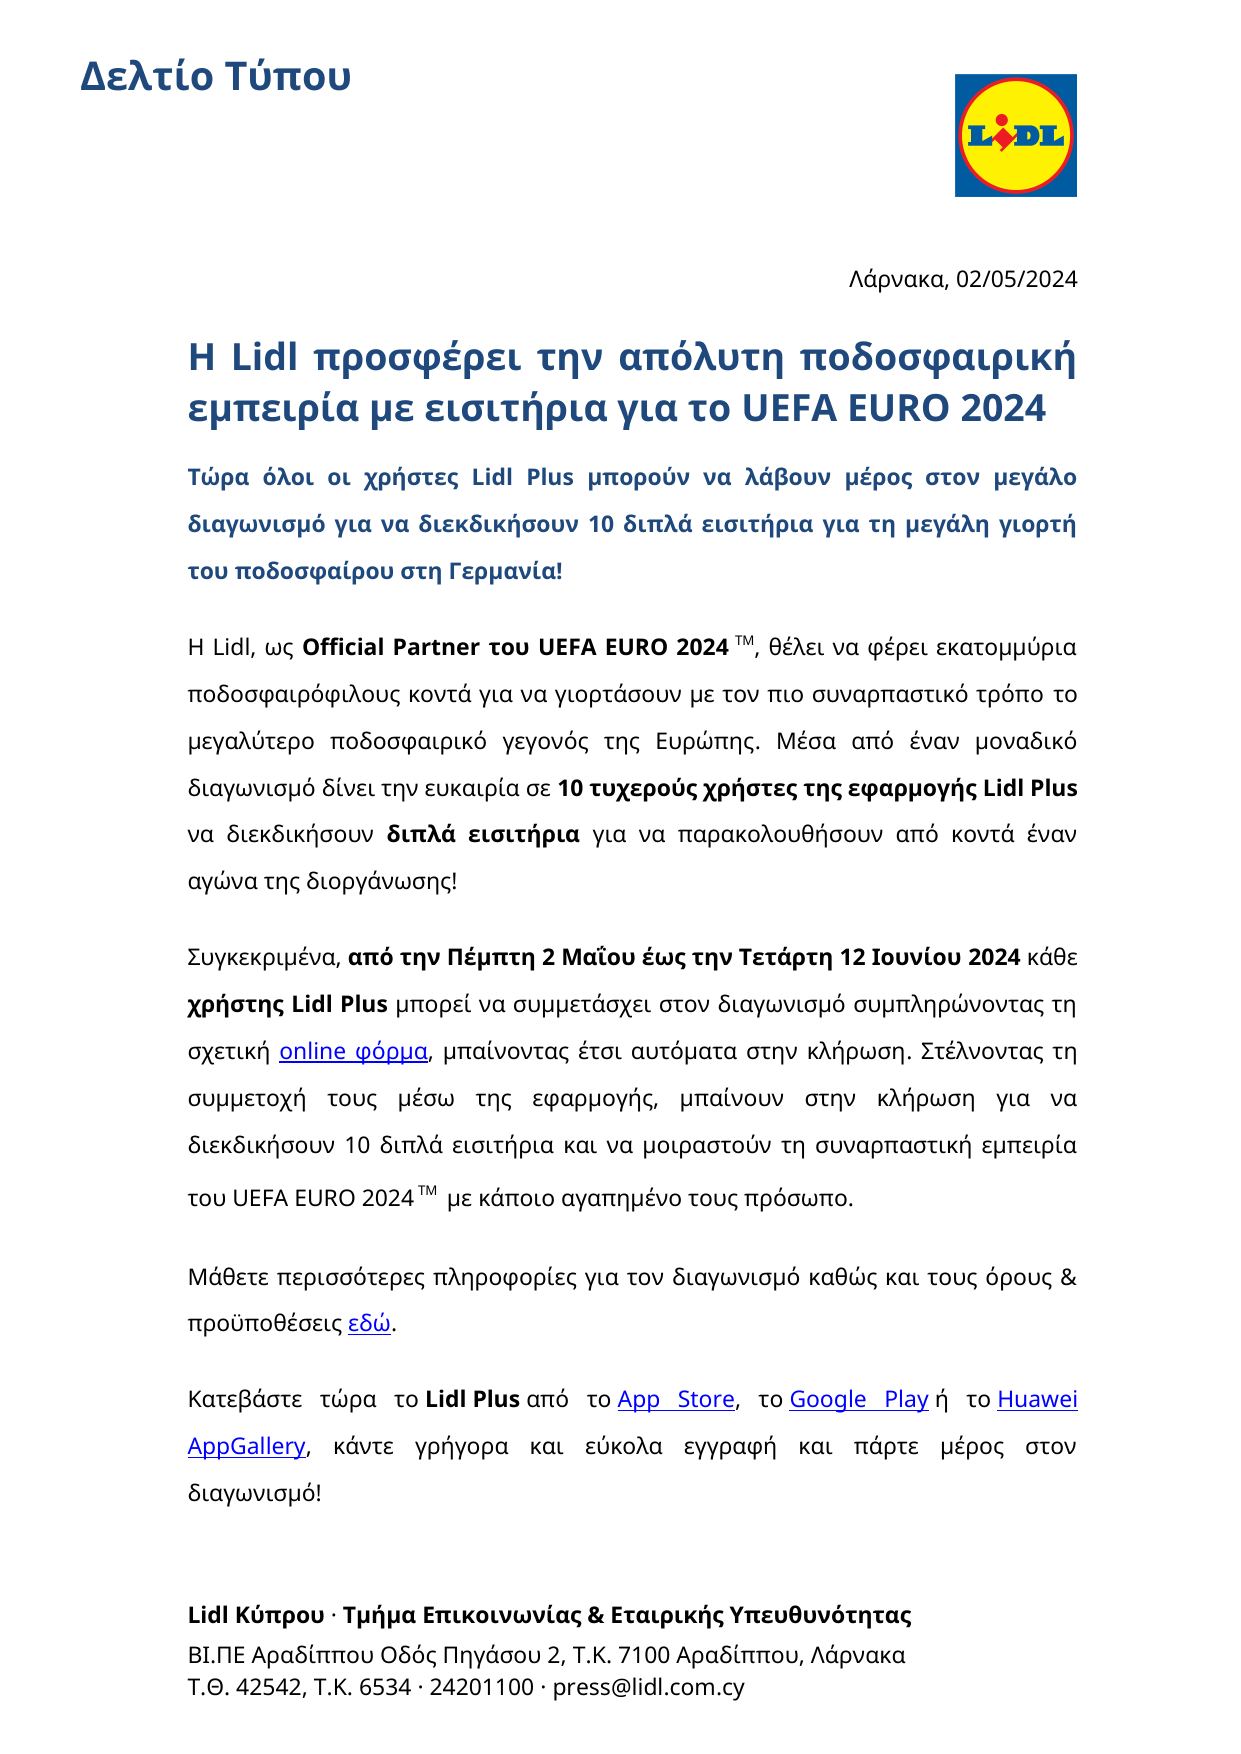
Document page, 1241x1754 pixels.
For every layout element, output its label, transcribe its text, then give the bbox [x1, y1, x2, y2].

text Η Lidl, ως Official Partner του UEFA EURO 2024 TM, θέλει να φέρει εκατομμύρια ποδοσφαιρόφιλους κοντά για να γιορτάσουν με τον πιο συναρπαστικό τρόπο το μεγαλύτερο ποδοσφαιρικό γεγονός της Ευρώπης. Μέσα από έναν μοναδικό διαγωνισμό δίνει την ευκαιρία σε 10 τυχερούς χρήστες της εφαρμογής Lidl Plus να διεκδικήσουν διπλά εισιτήρια για να παρακολουθήσουν από κοντά έναν αγώνα της διοργάνωσης! [187, 631, 1078, 897]
picture [954, 73, 1078, 198]
text Λάρνακα, 02/05/2024 [187, 263, 1078, 294]
text Η Lidl προσφέρει την απόλυτη ποδοσφαιρική εμπειρία με εισιτήρια για το UEFA EURO 2024 [187, 330, 1078, 432]
text Τώρα όλοι οι χρήστες Lidl Plus μπορούν να λάβουν μέρος στον μεγάλο διαγωνισμό για να διεκδικήσουν 10 διπλά εισιτήρια για τη μεγάλη γιορτή του ποδοσφαίρου στη Γερμανία! [187, 461, 1078, 586]
text Κατεβάστε τώρα το Lidl Plus από το App Store, το Google Play ή το Huawei AppGallery, κάντε γρήγορα και εύκολα εγγραφή και πάρτε μέρος στον διαγωνισμό! [187, 1383, 1078, 1508]
text Μάθετε περισσότερες πληροφορίες για τον διαγωνισμό καθώς και τους όρους & προϋποθέσεις εδώ. [187, 1261, 1078, 1339]
text Συγκεκριμένα, από την Πέμπτη 2 Μαΐου έως την Τετάρτη 12 Ιουνίου 2024 κάθε χρήστης Lidl Plus μπορεί να συμμετάσχει στον διαγωνισμό συμπληρώνοντας τη σχετική online φόρμα, μπαίνοντας έτσι αυτόματα στην κλήρωση. Στέλνοντας τη συμμετοχή τους μέσω της εφαρμογής, μπαίνουν στην κλήρωση για να διεκδικήσουν 10 διπλά εισιτήρια και να μοιραστούν τη συναρπαστική εμπειρία του UEFA EURO 2024 TM με κάποιο αγαπημένο τους πρόσωπο. [187, 941, 1078, 1213]
